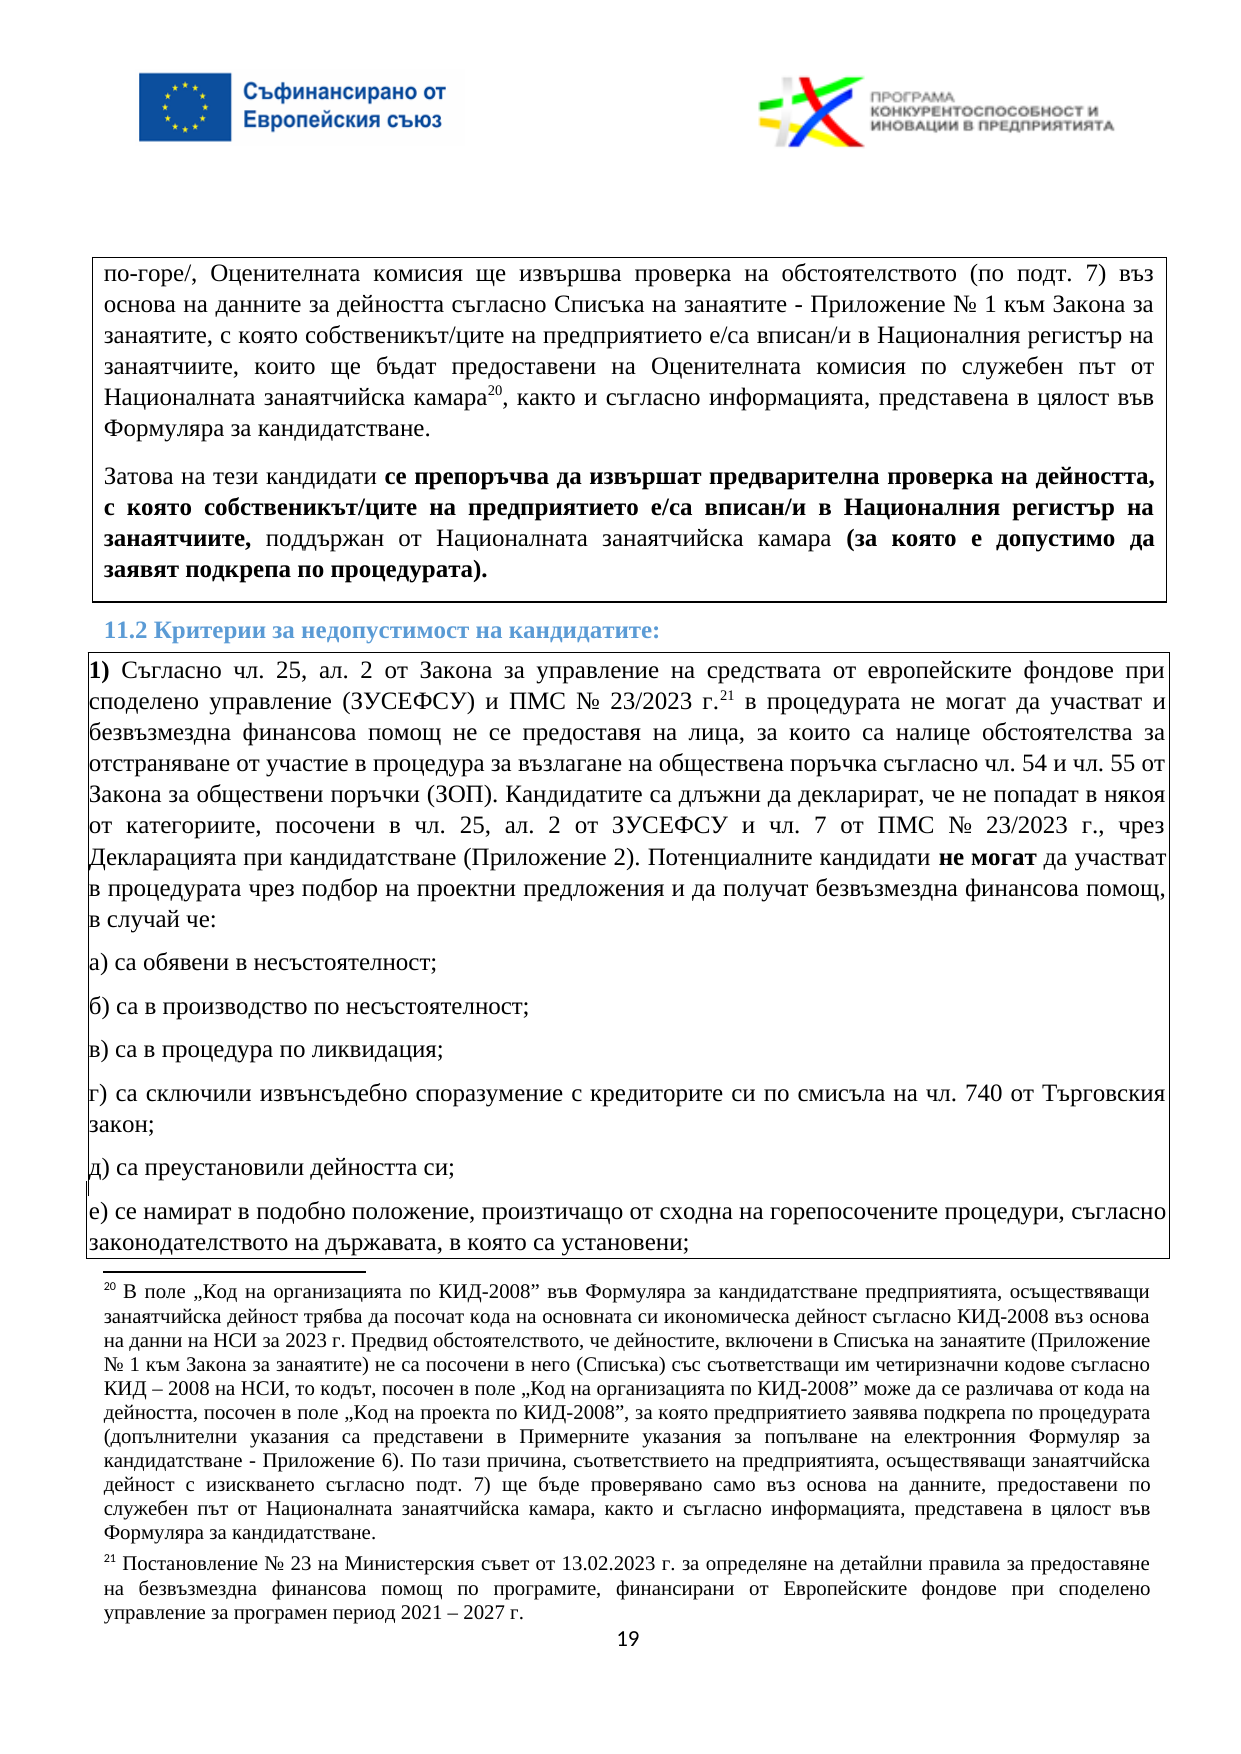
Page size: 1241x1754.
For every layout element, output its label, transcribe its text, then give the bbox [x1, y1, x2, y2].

text г) са сключили извънсъдебно споразумение с кредиторите си по смисъла на чл. 740 от Търговския закон; [89, 1075, 1169, 1138]
text a) са обявени в несъстоятелност; [89, 944, 1169, 976]
text е) се намират в подобно положение, произтичащо от сходна на горепосочените процедури, съгласно законодателството на държавата, в която са установени; [87, 1193, 1169, 1258]
picture [757, 69, 1118, 156]
text 1) Съгласно чл. 25, ал. 2 от Закона за управление на средствата от европейските фондове при споделено управление (ЗУСЕФСУ) и ПМС № 23/2023 г. в процедурата не могат да участват и безвъзмездна финансова помощ не се предоставя на лица, за които са налице обстоятелства за отстраняване от участие в процедура за възлагане на обществена поръчка съгласно чл. 54 и чл. 55 от Закона за обществени поръчки (ЗОП). Кандидатите са длъжни да декларират, че не попадат в някоя от категориите, посочени в чл. 25, ал. 2 от ЗУСЕФСУ и чл. 7 от ПМС № 23/2023 г., чрез Декларацията при кандидатстване (Приложение 2). Потенциалните кандидати не могат да участват в процедурата чрез подбор на проектни предложения и да получат безвъзмездна финансова помощ, в случай че: [89, 653, 1169, 932]
text в) са в процедура по ликвидация; [89, 1031, 1169, 1063]
text б) са в производство по несъстоятелност; [89, 988, 1169, 1019]
text д) са преустановили дейността си; [89, 1149, 1169, 1181]
subtitle 11.2 Критерии за недопустимост на кандидатите: [103, 615, 1152, 644]
picture [135, 69, 466, 146]
